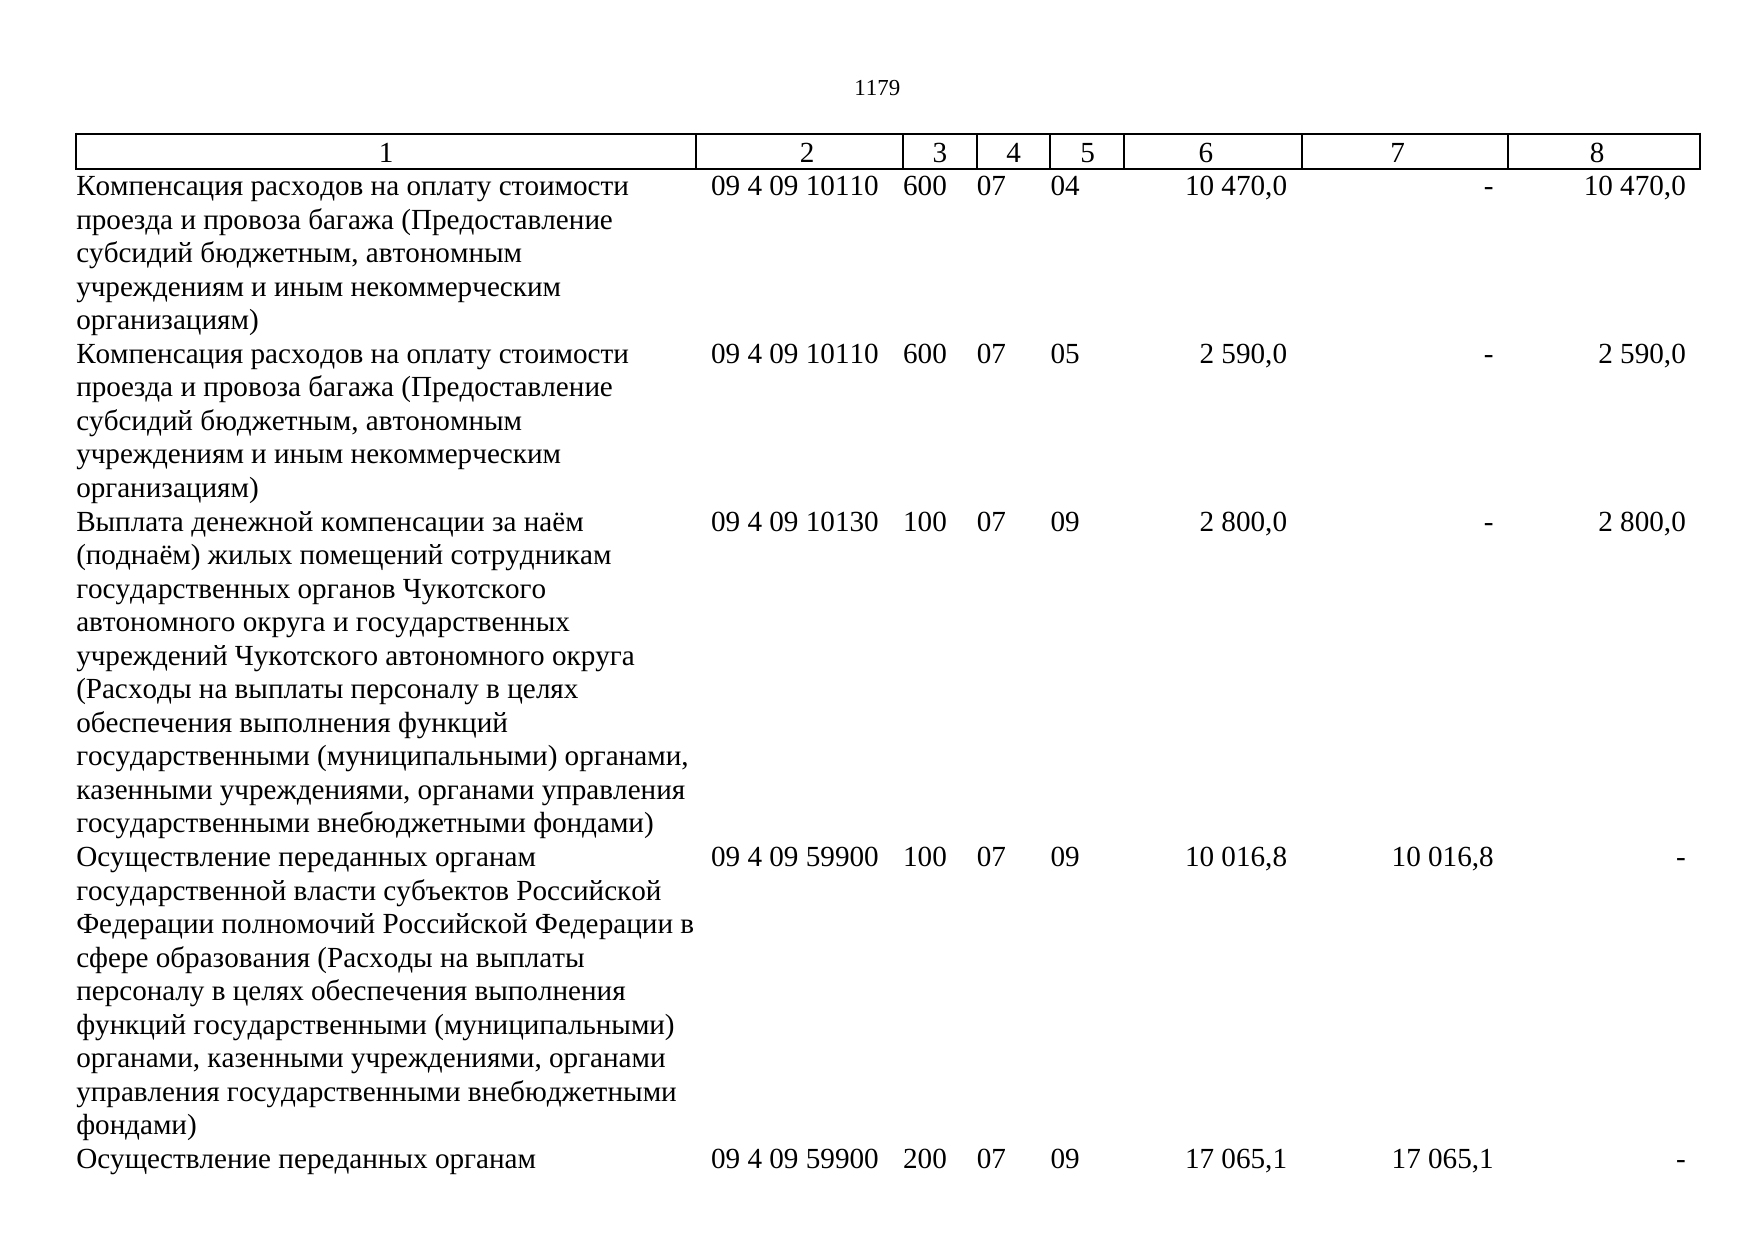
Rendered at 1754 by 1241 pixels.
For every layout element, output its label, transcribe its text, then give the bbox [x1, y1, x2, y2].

table_header 4 [978, 135, 1049, 168]
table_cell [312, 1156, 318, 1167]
table_header 8 [1509, 135, 1699, 168]
table_header 5 [1051, 135, 1123, 168]
table_header 7 [1303, 135, 1507, 168]
table_header 6 [1125, 135, 1301, 168]
table_header 3 [904, 135, 976, 168]
table_header 1 [77, 135, 695, 168]
table_header 2 [697, 135, 902, 168]
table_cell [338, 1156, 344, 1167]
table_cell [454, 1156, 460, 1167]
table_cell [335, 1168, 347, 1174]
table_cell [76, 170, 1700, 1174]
